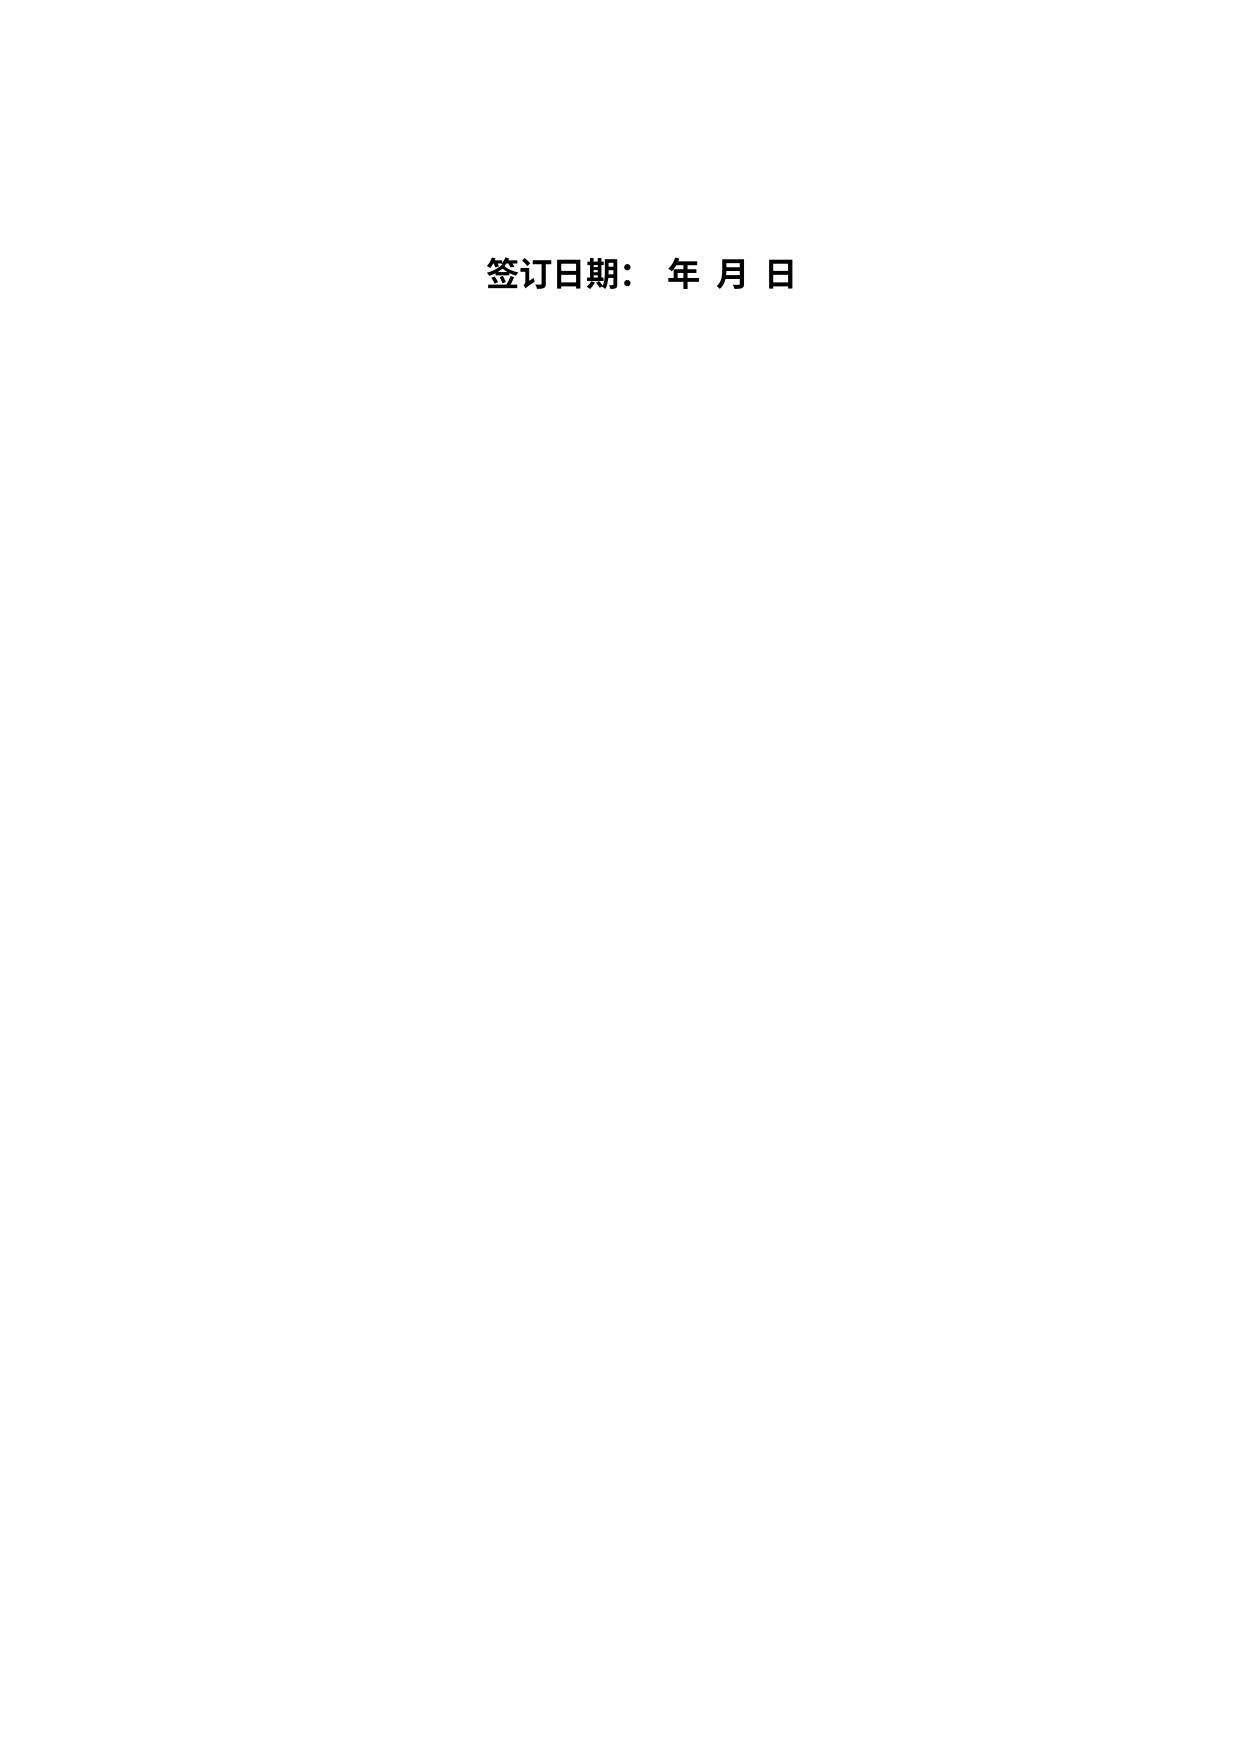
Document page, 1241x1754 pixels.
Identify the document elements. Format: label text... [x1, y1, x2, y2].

text 签订日期： 年 月 日 [187, 239, 1053, 304]
